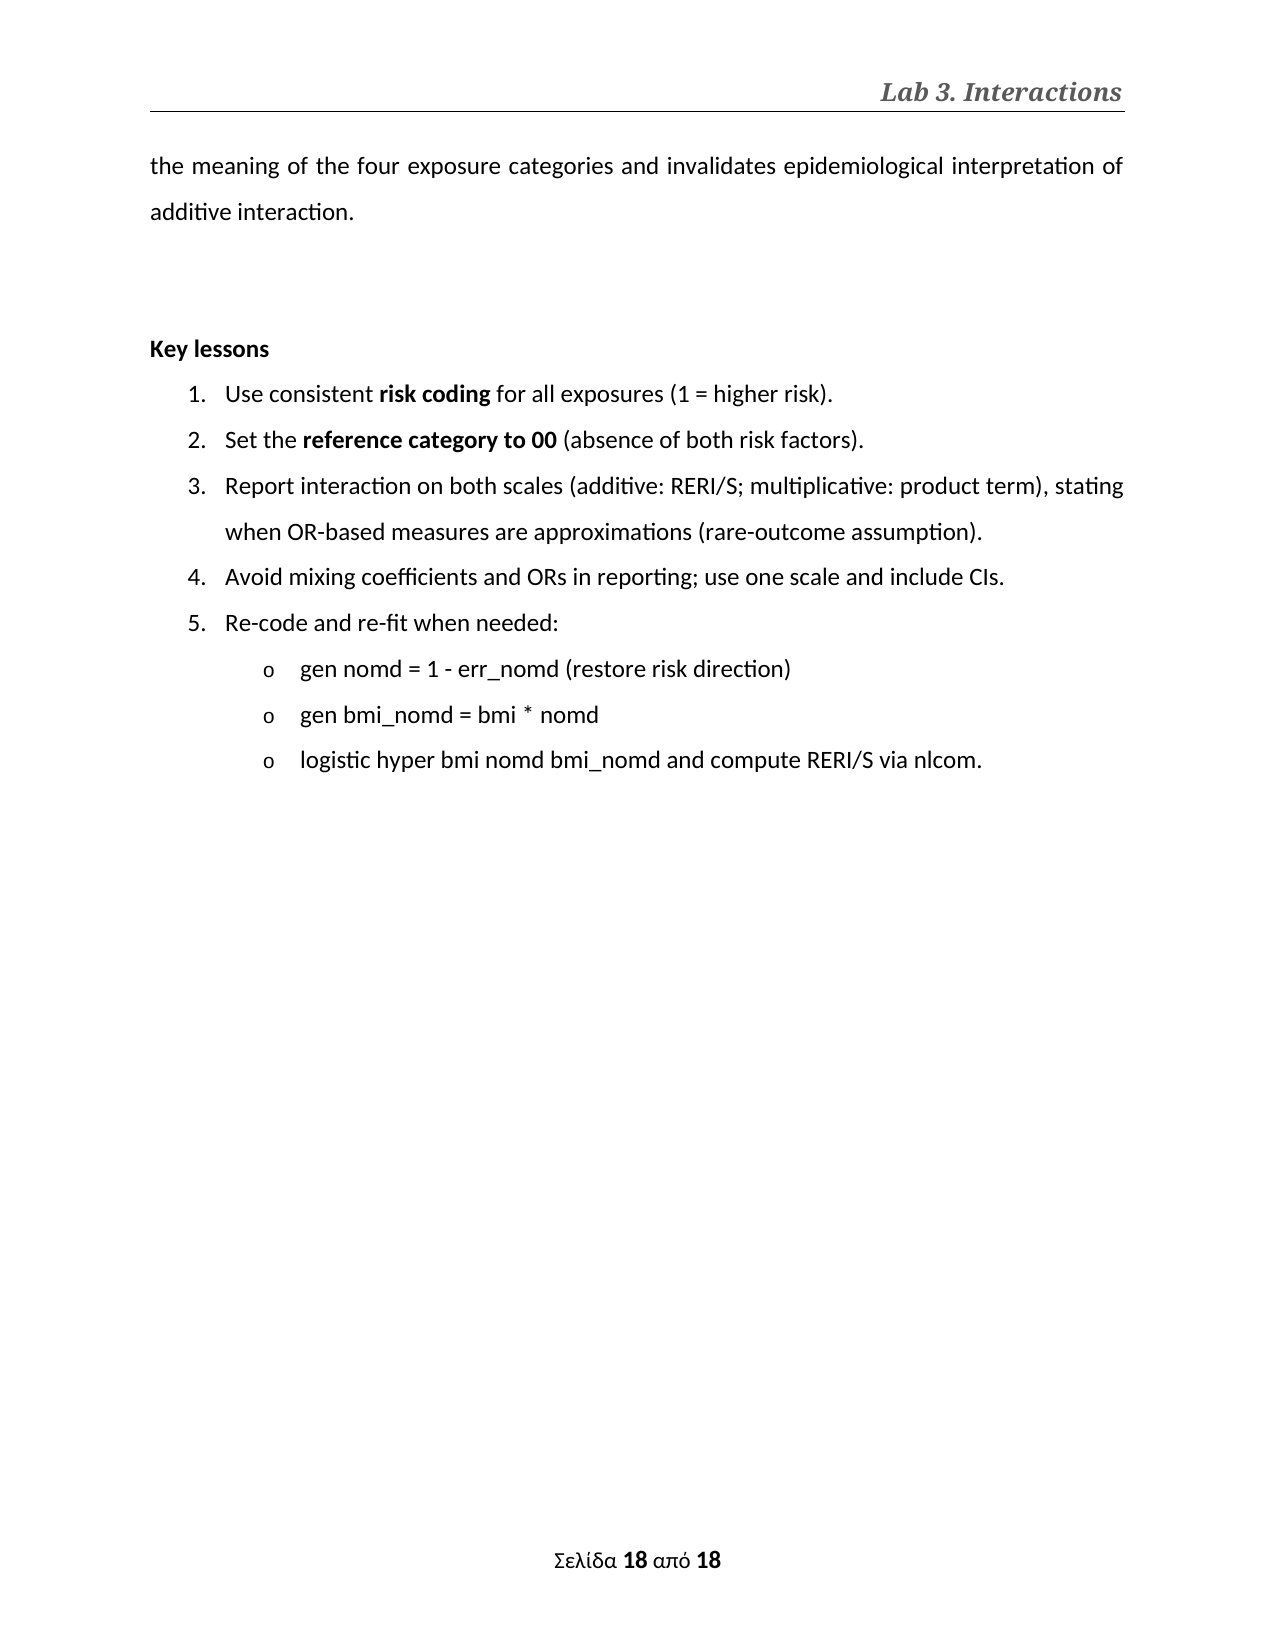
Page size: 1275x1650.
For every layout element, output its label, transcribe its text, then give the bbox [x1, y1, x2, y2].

text Key lessons [150, 333, 1125, 363]
list Re-code and re-fit when needed: [187, 607, 1125, 638]
list Report interaction on both scales (additive: RERI/S; multiplicative: product term), stating when OR-based measures are approximations (rare-outcome assumption). [187, 470, 1125, 546]
list logistic hyper bmi nomd bmi_nomd and compute RERI/S via nlcom. [262, 744, 1125, 775]
list Avoid mixing coefficients and ORs in reporting; use one scale and include CIs. [187, 562, 1125, 592]
list Use consistent risk coding for all exposures (1 = higher risk). [187, 379, 1125, 409]
list gen bmi_nomd = bmi * nomd [262, 699, 1125, 729]
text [150, 150, 1125, 226]
list gen nomd = 1 - err_nomd (restore risk direction) [262, 653, 1125, 683]
list Set the reference category to 00 (absence of both risk factors). [187, 424, 1125, 455]
